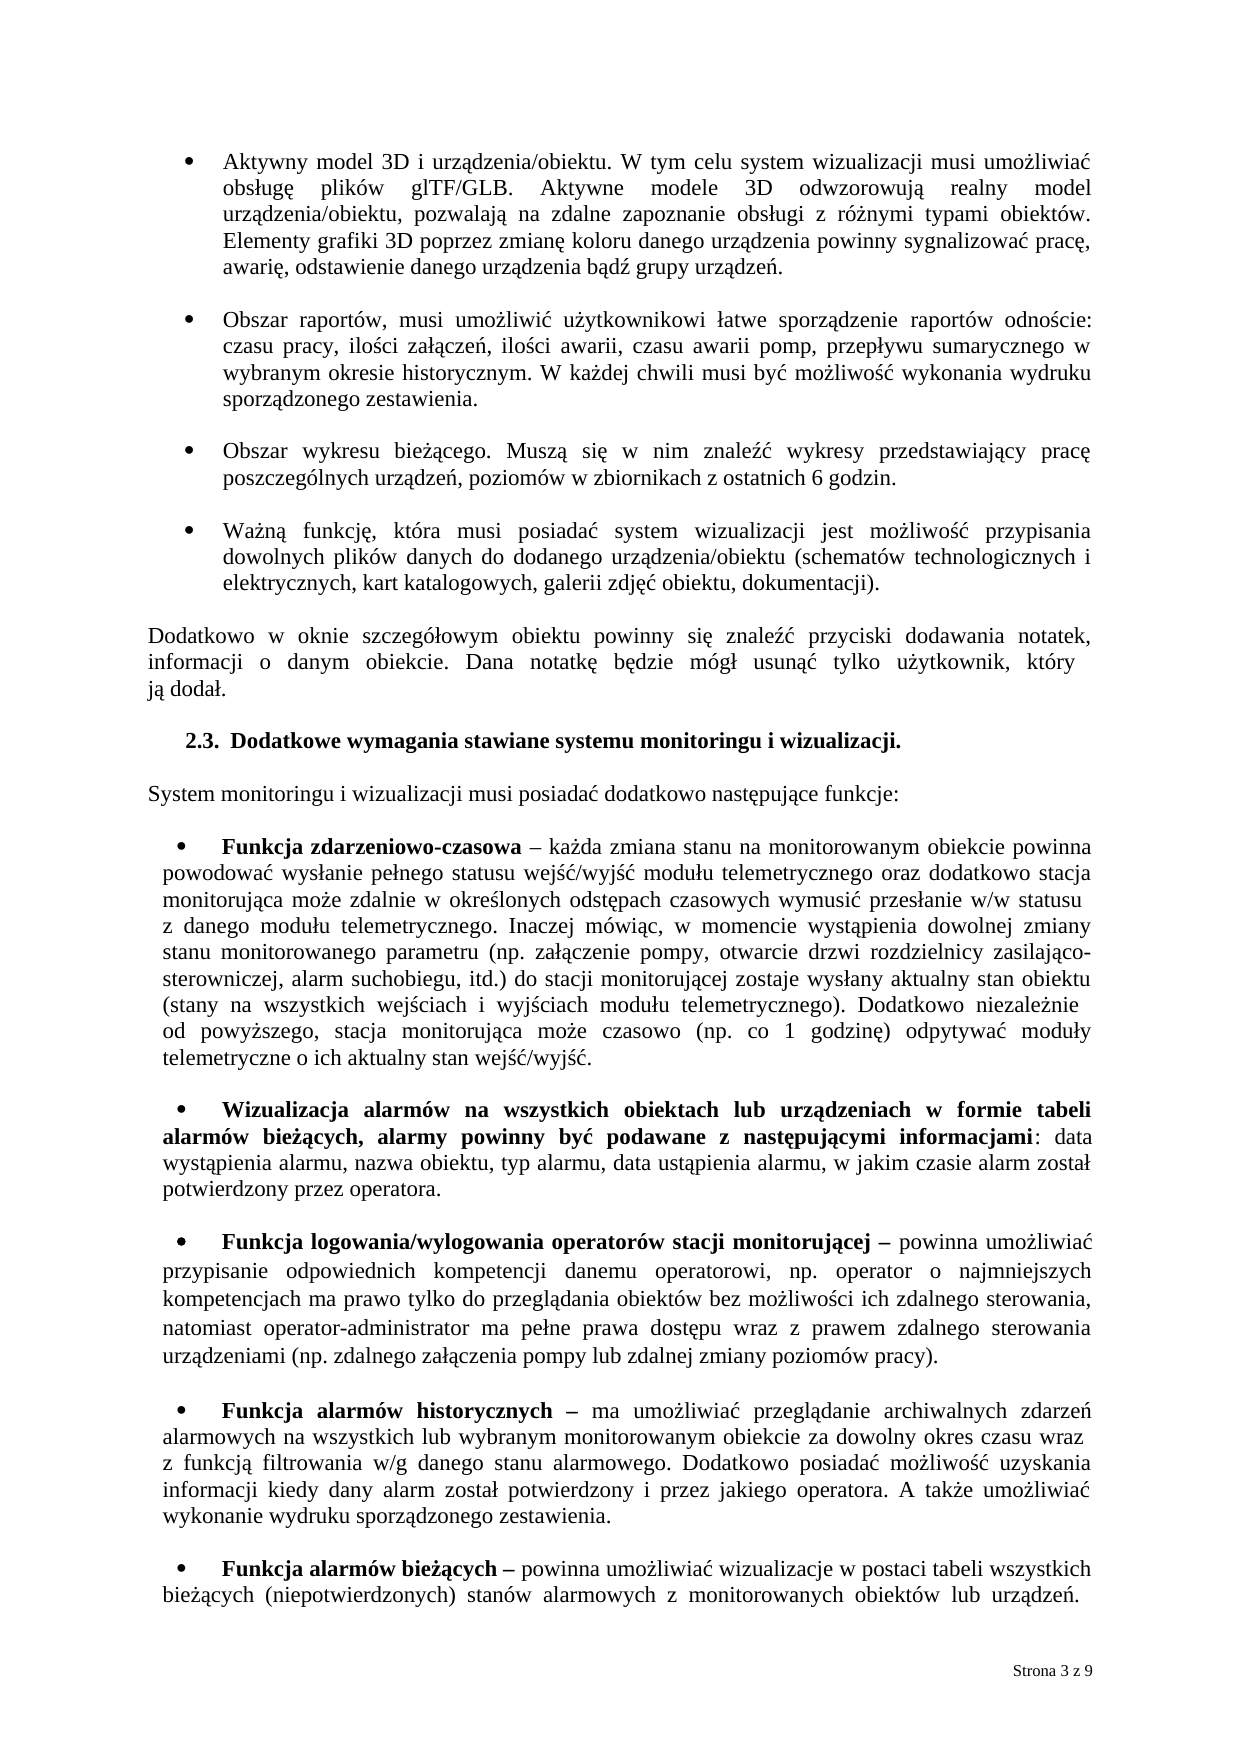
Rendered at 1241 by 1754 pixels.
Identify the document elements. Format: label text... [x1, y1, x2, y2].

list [162, 1555, 1092, 1608]
text Dodatkowo w oknie szczegółowym obiektu powinny się znaleźć przyciski dodawania notatek, informacji o danym obiekcie. Dana notatkę będzie mógł usunąć tylko użytkownik, który ją dodał. [148, 622, 1092, 701]
list Ważną funkcję, która musi posiadać system wizualizacji jest możliwość przypisania dowolnych plików danych do dodanego urządzenia/obiektu (schematów technologicznych i elektrycznych, kart katalogowych, galerii zdjęć obiektu, dokumentacji). [185, 517, 1092, 596]
list Aktywny model 3D i urządzenia/obiektu. W tym celu system wizualizacji musi umożliwiać obsługę plików glTF/GLB. Aktywne modele 3D odwzorowują realny model urządzenia/obiektu, pozwalają na zdalne zapoznanie obsługi z różnymi typami obiektów. Elementy grafiki 3D poprzez zmianę koloru danego urządzenia powinny sygnalizować pracę, awarię, odstawienie danego urządzenia bądź grupy urządzeń. [185, 148, 1092, 279]
text System monitoringu i wizualizacji musi posiadać dodatkowo następujące funkcje: [148, 780, 1092, 807]
list Wizualizacja alarmów na wszystkich obiektach lub urządzeniach w formie tabeli alarmów bieżących, alarmy powinny być podawane z następującymi informacjami: data wystąpienia alarmu, nazwa obiektu, typ alarmu, data ustąpienia alarmu, w jakim czasie alarm został potwierdzony przez operatora. [162, 1096, 1092, 1202]
list Dodatkowe wymagania stawiane systemu monitoringu i wizualizacji. [185, 727, 1092, 754]
list Obszar raportów, musi umożliwić użytkownikowi łatwe sporządzenie raportów odnoście: czasu pracy, ilości załączeń, ilości awarii, czasu awarii pomp, przepływu sumarycznego w wybranym okresie historycznym. W każdej chwili musi być możliwość wykonania wydruku sporządzonego zestawienia. [185, 306, 1092, 411]
list Funkcja logowania/wylogowania operatorów stacji monitorującej – powinna umożliwiać przypisanie odpowiednich kompetencji danemu operatorowi, np. operator o najmniejszych kompetencjach ma prawo tylko do przeglądania obiektów bez możliwości ich zdalnego sterowania, natomiast operator-administrator ma pełne prawa dostępu wraz z prawem zdalnego sterowania urządzeniami (np. zdalnego załączenia pompy lub zdalnej zmiany poziomów pracy). [162, 1228, 1092, 1368]
list Funkcja zdarzeniowo-czasowa – każda zmiana stanu na monitorowanym obiekcie powinna powodować wysłanie pełnego statusu wejść/wyjść modułu telemetrycznego oraz dodatkowo stacja monitorująca może zdalnie w określonych odstępach czasowych wymusić przesłanie w/w statusu z danego modułu telemetrycznego. Inaczej mówiąc, w momencie wystąpienia dowolnej zmiany stanu monitorowanego parametru (np. załączenie pompy, otwarcie drzwi rozdzielnicy zasilająco-sterowniczej, alarm suchobiegu, itd.) do stacji monitorującej zostaje wysłany aktualny stan obiektu (stany na wszystkich wejściach i wyjściach modułu telemetrycznego). Dodatkowo niezależnie od powyższego, stacja monitorująca może czasowo (np. co 1 godzinę) odpytywać moduły telemetryczne o ich aktualny stan wejść/wyjść. [162, 833, 1092, 1070]
list Funkcja alarmów historycznych – ma umożliwiać przeglądanie archiwalnych zdarzeń alarmowych na wszystkich lub wybranym monitorowanym obiekcie za dowolny okres czasu wraz z funkcją filtrowania w/g danego stanu alarmowego. Dodatkowo posiadać możliwość uzyskania informacji kiedy dany alarm został potwierdzony i przez jakiego operatora. A także umożliwiać wykonanie wydruku sporządzonego zestawienia. [162, 1397, 1092, 1528]
list Obszar wykresu bieżącego. Muszą się w nim znaleźć wykresy przedstawiający pracę poszczególnych urządzeń, poziomów w zbiornikach z ostatnich 6 godzin. [185, 438, 1092, 490]
